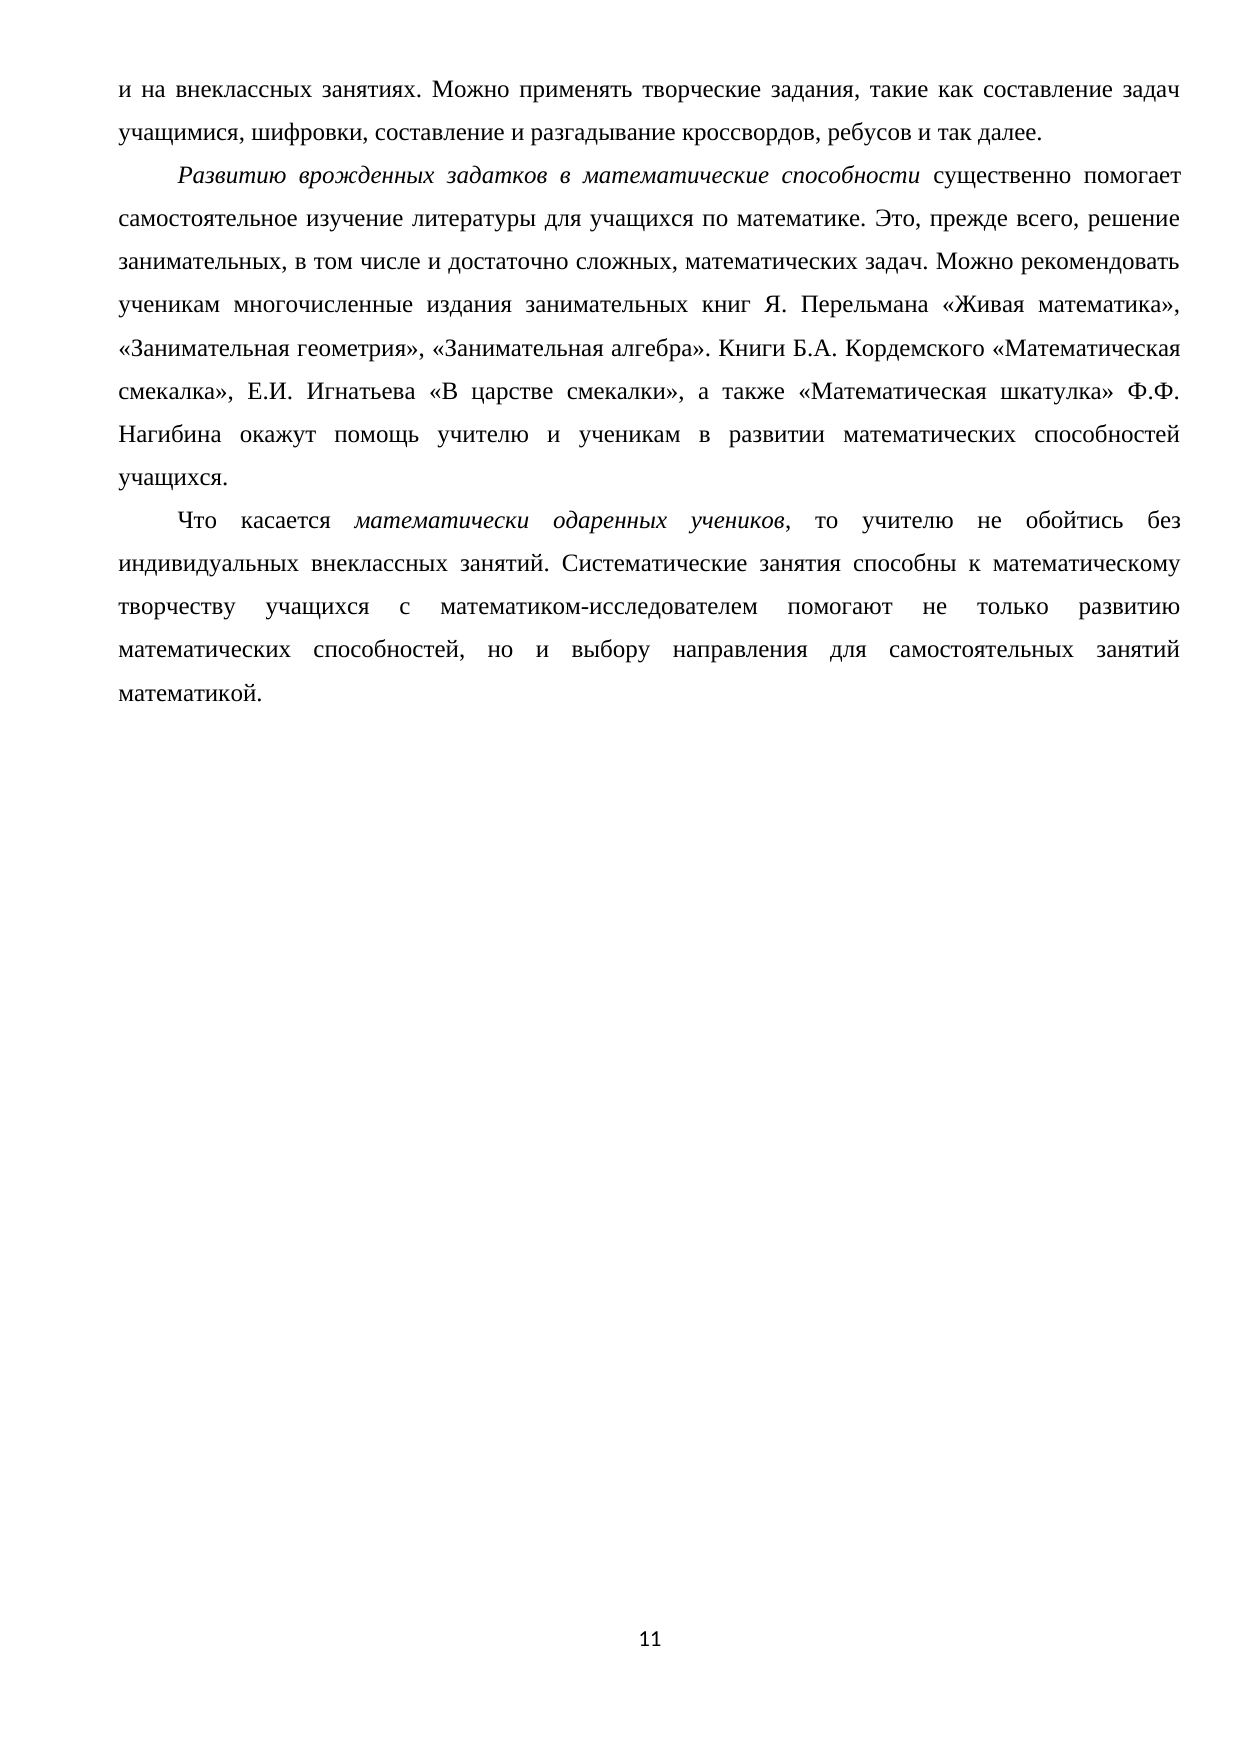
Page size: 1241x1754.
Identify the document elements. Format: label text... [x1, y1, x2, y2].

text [118, 74, 1181, 146]
text Что касается математически одаренных учеников, то учителю не обойтись без индивидуальных внеклассных занятий. Систематические занятия способны к математическому творчеству учащихся с математиком-исследователем помогают не только развитию математических способностей, но и выбору направления для самостоятельных занятий математикой. [118, 505, 1181, 706]
text Развитию врожденных задатков в математические способности существенно помогает самостоятельное изучение литературы для учащихся по математике. Это, прежде всего, решение занимательных, в том числе и достаточно сложных, математических задач. Можно рекомендовать ученикам многочисленные издания занимательных книг Я. Перельмана «Живая математика», «Занимательная геометрия», «Занимательная алгебра». Книги Б.А. Кордемского «Математическая смекалка», Е.И. Игнатьева «В царстве смекалки», а также «Математическая шкатулка» Ф.Ф. Нагибина окажут помощь учителю и ученикам в развитии математических способностей учащихся. [118, 160, 1181, 491]
